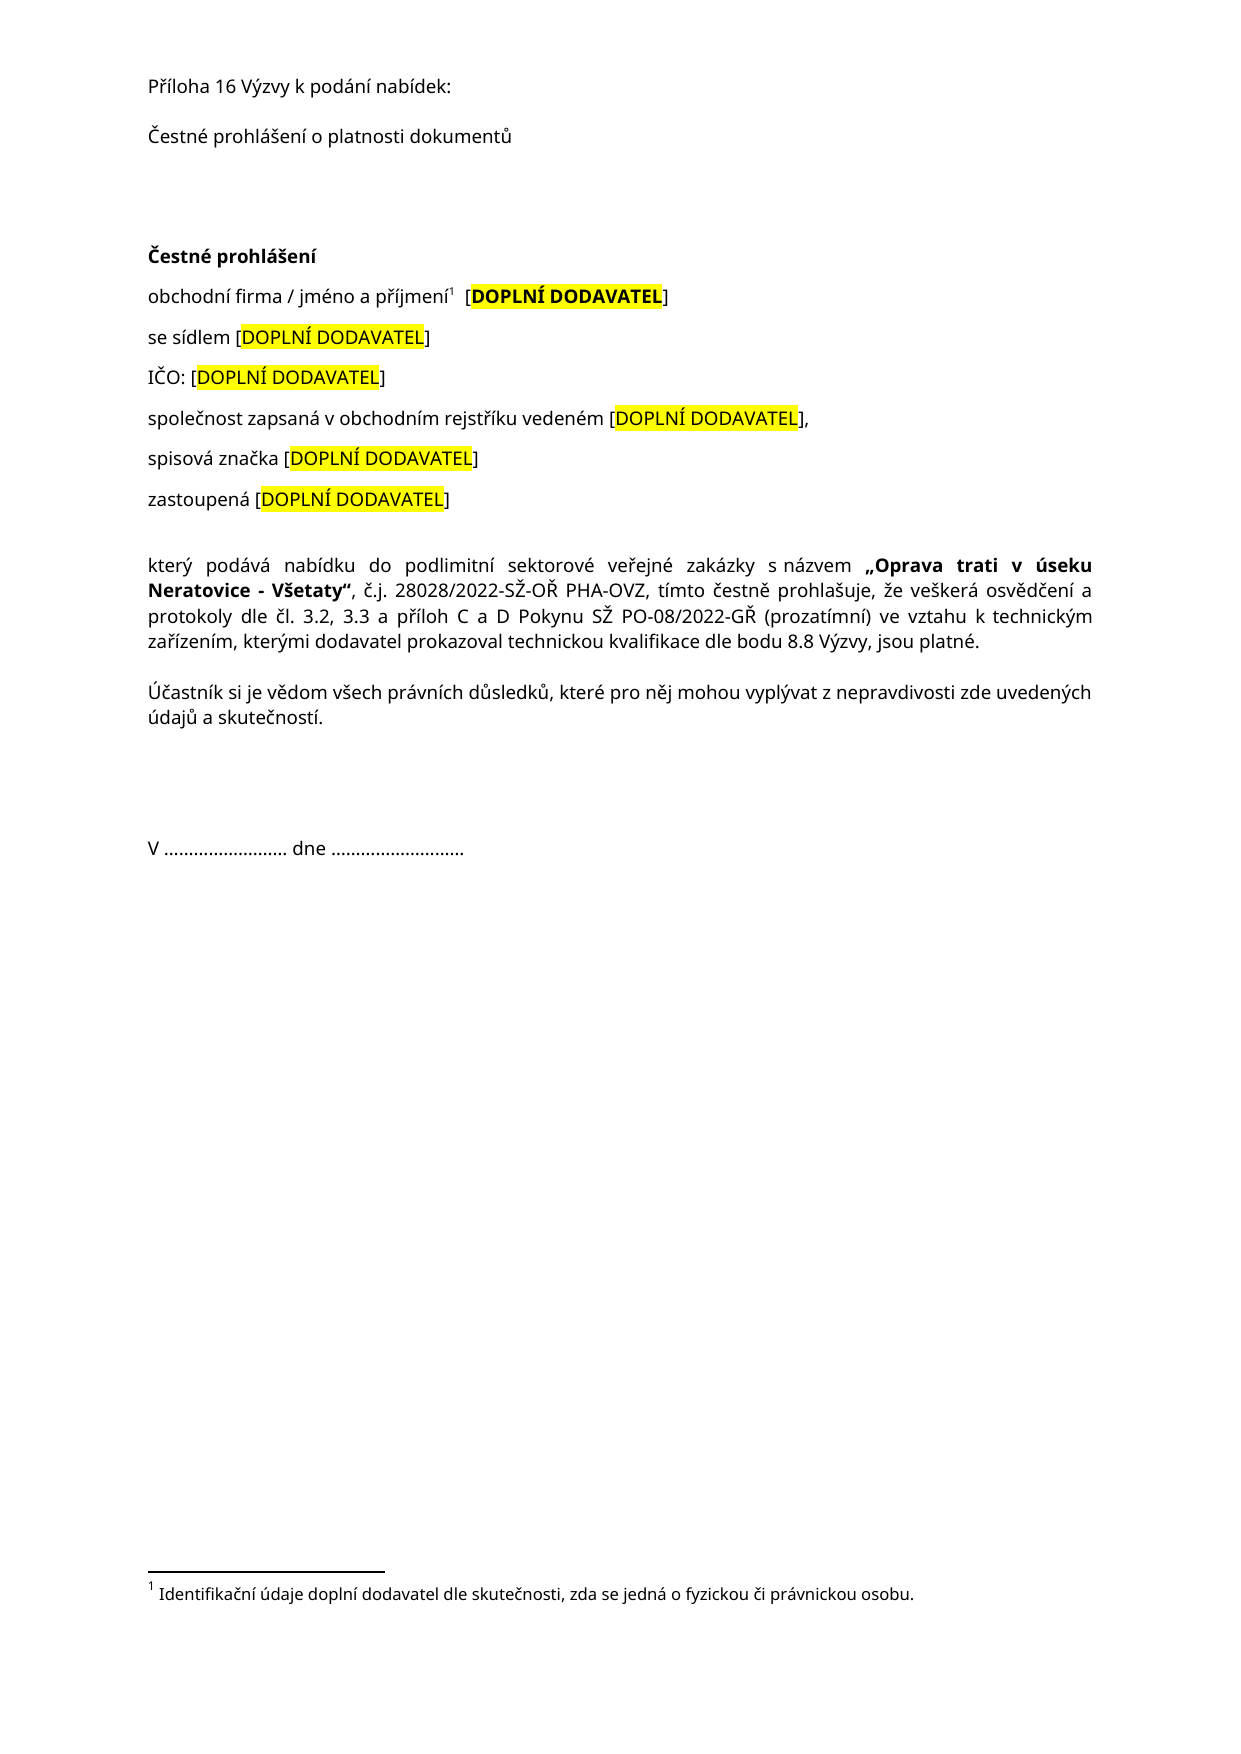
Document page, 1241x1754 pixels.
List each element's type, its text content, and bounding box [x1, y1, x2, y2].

text společnost zapsaná v obchodním rejstříku vedeném [DOPLNÍ DODAVATEL], [148, 405, 615, 431]
text V ………………….… dne ……………………… [148, 831, 1092, 860]
text který podává nabídku do podlimitní sektorové veřejné zakázky s názvem „Oprava trati v úseku Neratovice - Všetaty“, č.j. 28028/2022-SŽ-OŘ PHA-OVZ, tímto čestně prohlašuje, že veškerá osvědčení a protokoly dle čl. 3.2, 3.3 a příloh C a D Pokynu SŽ PO-08/2022-GŘ (prozatímní) ve vztahu k technickým zařízením, kterými dodavatel prokazoval technickou kvalifikace dle bodu 8.8 Výzvy, jsou platné. [148, 552, 1093, 654]
text spisová značka [DOPLNÍ DODAVATEL] [148, 446, 290, 471]
text společnost zapsaná v obchodním rejstříku vedeném [DOPLNÍ DODAVATEL], [798, 405, 1093, 431]
text se sídlem [DOPLNÍ DODAVATEL] [424, 324, 1093, 349]
text obchodní firma / jméno a příjmení [DOPLNÍ DODAVATEL] [148, 283, 1093, 309]
text spisová značka [DOPLNÍ DODAVATEL] [472, 446, 1093, 471]
text zastoupená [DOPLNÍ DODAVATEL] [444, 486, 1093, 512]
text IČO: [DOPLNÍ DODAVATEL] [148, 364, 1093, 390]
text Účastník si je vědom všech právních důsledků, které pro něj mohou vyplývat z nepravdivosti zde uvedených údajů a skutečností. [148, 679, 1093, 730]
text zastoupená [DOPLNÍ DODAVATEL] [148, 486, 261, 512]
text se sídlem [DOPLNÍ DODAVATEL] [148, 324, 241, 349]
text Čestné prohlášení [148, 243, 1093, 268]
